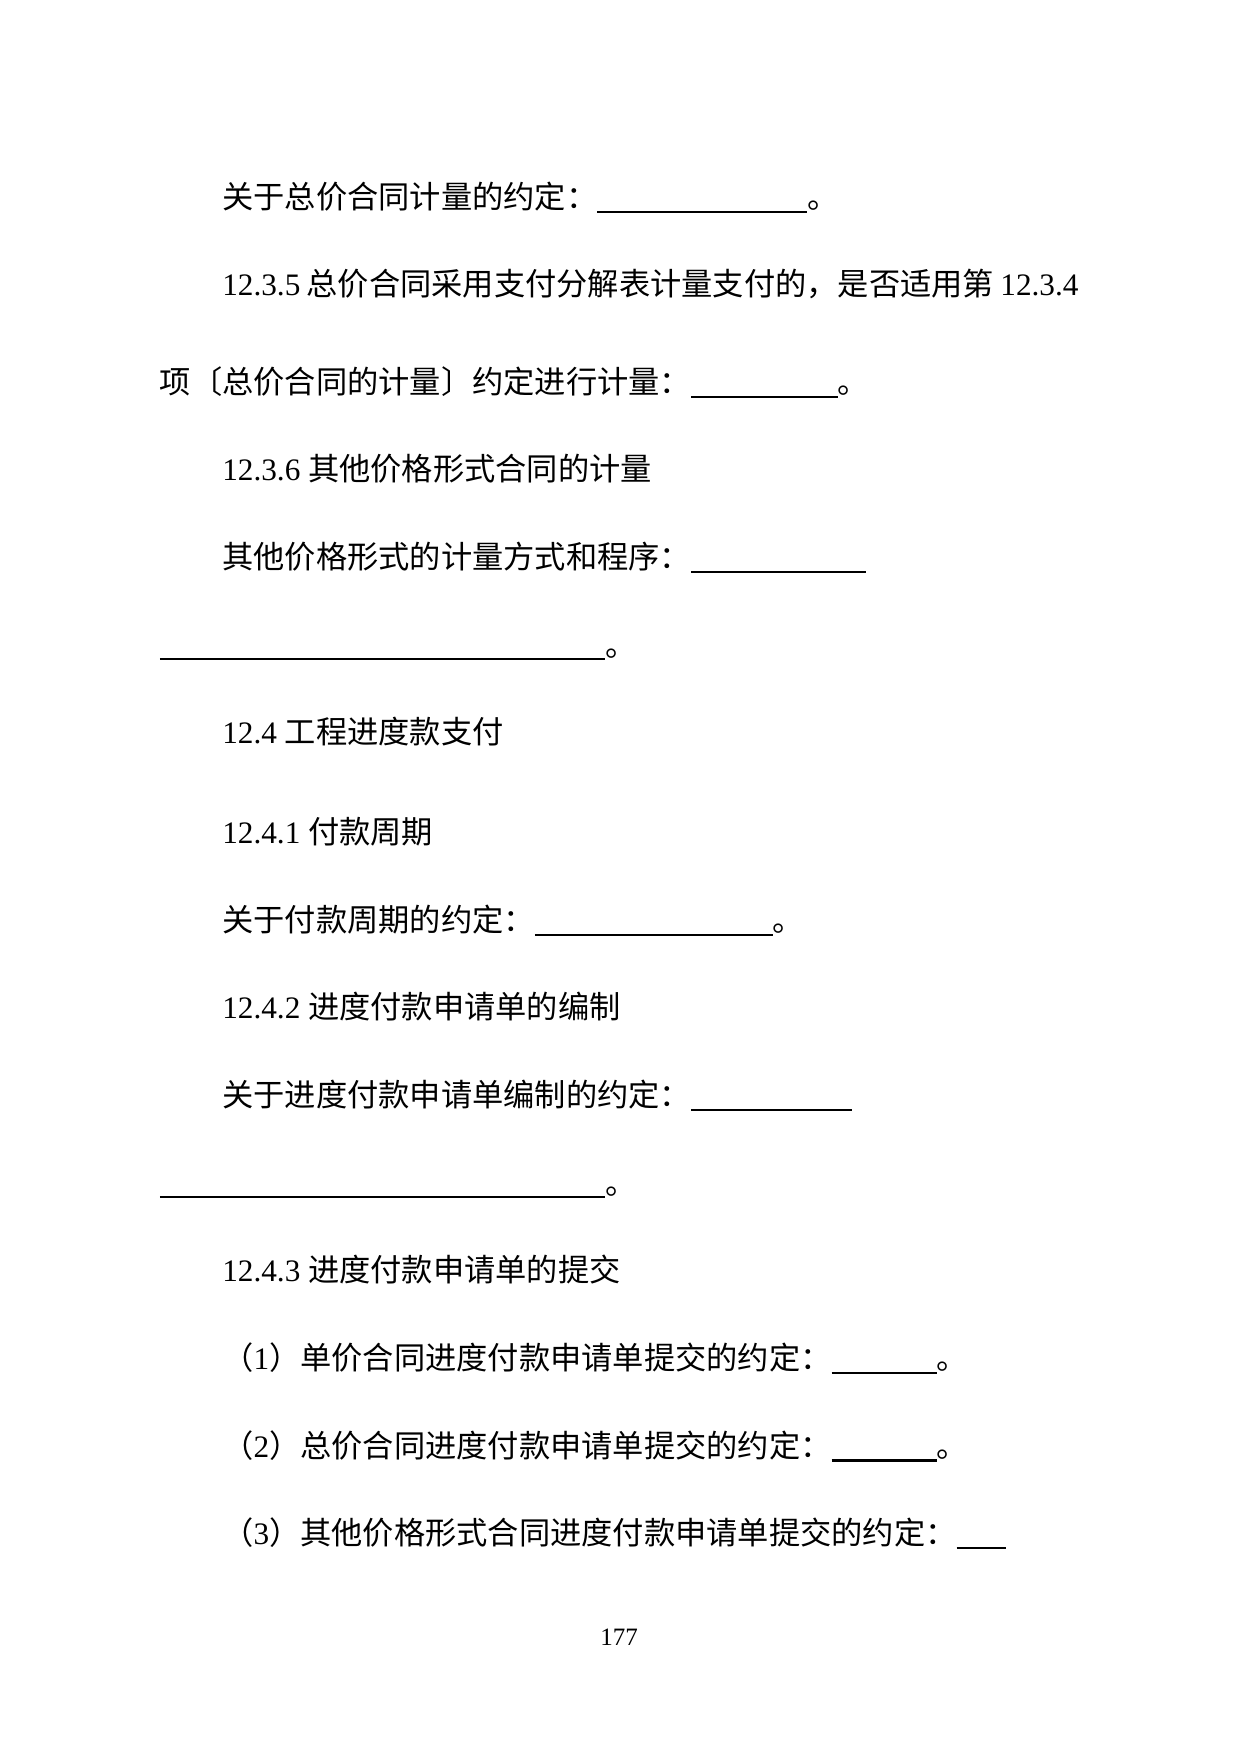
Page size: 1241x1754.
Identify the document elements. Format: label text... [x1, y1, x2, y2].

text 。 [159, 610, 1078, 675]
text 12.4.3 进度付款申请单的提交 [159, 1236, 1078, 1301]
text 。 [159, 1148, 1078, 1213]
text 12.3.6 其他价格形式合同的计量 [159, 435, 1078, 500]
text 12.3.5总价合同采用支付分解表计量支付的，是否适用第12.3.4 项〔总价合同的计量〕约定进行计量： 。 [159, 249, 1078, 412]
text （1）单价合同进度付款申请单提交的约定： 。 [159, 1323, 1078, 1388]
text （2）总价合同进度付款申请单提交的约定： 。 [159, 1411, 1078, 1476]
text 12.4.1 付款周期 [159, 798, 1078, 863]
text 12.4 工程进度款支付 [159, 697, 1078, 762]
text 关于进度付款申请单编制的约定： [159, 1060, 1078, 1125]
text 其他价格形式的计量方式和程序： [159, 522, 1078, 587]
text 关于总价合同计量的约定： 。 [159, 162, 1078, 227]
text 关于付款周期的约定： 。 [159, 885, 1078, 950]
text （3）其他价格形式合同进度付款申请单提交的约定： [159, 1498, 1078, 1563]
text 12.4.2 进度付款申请单的编制 [159, 973, 1078, 1038]
